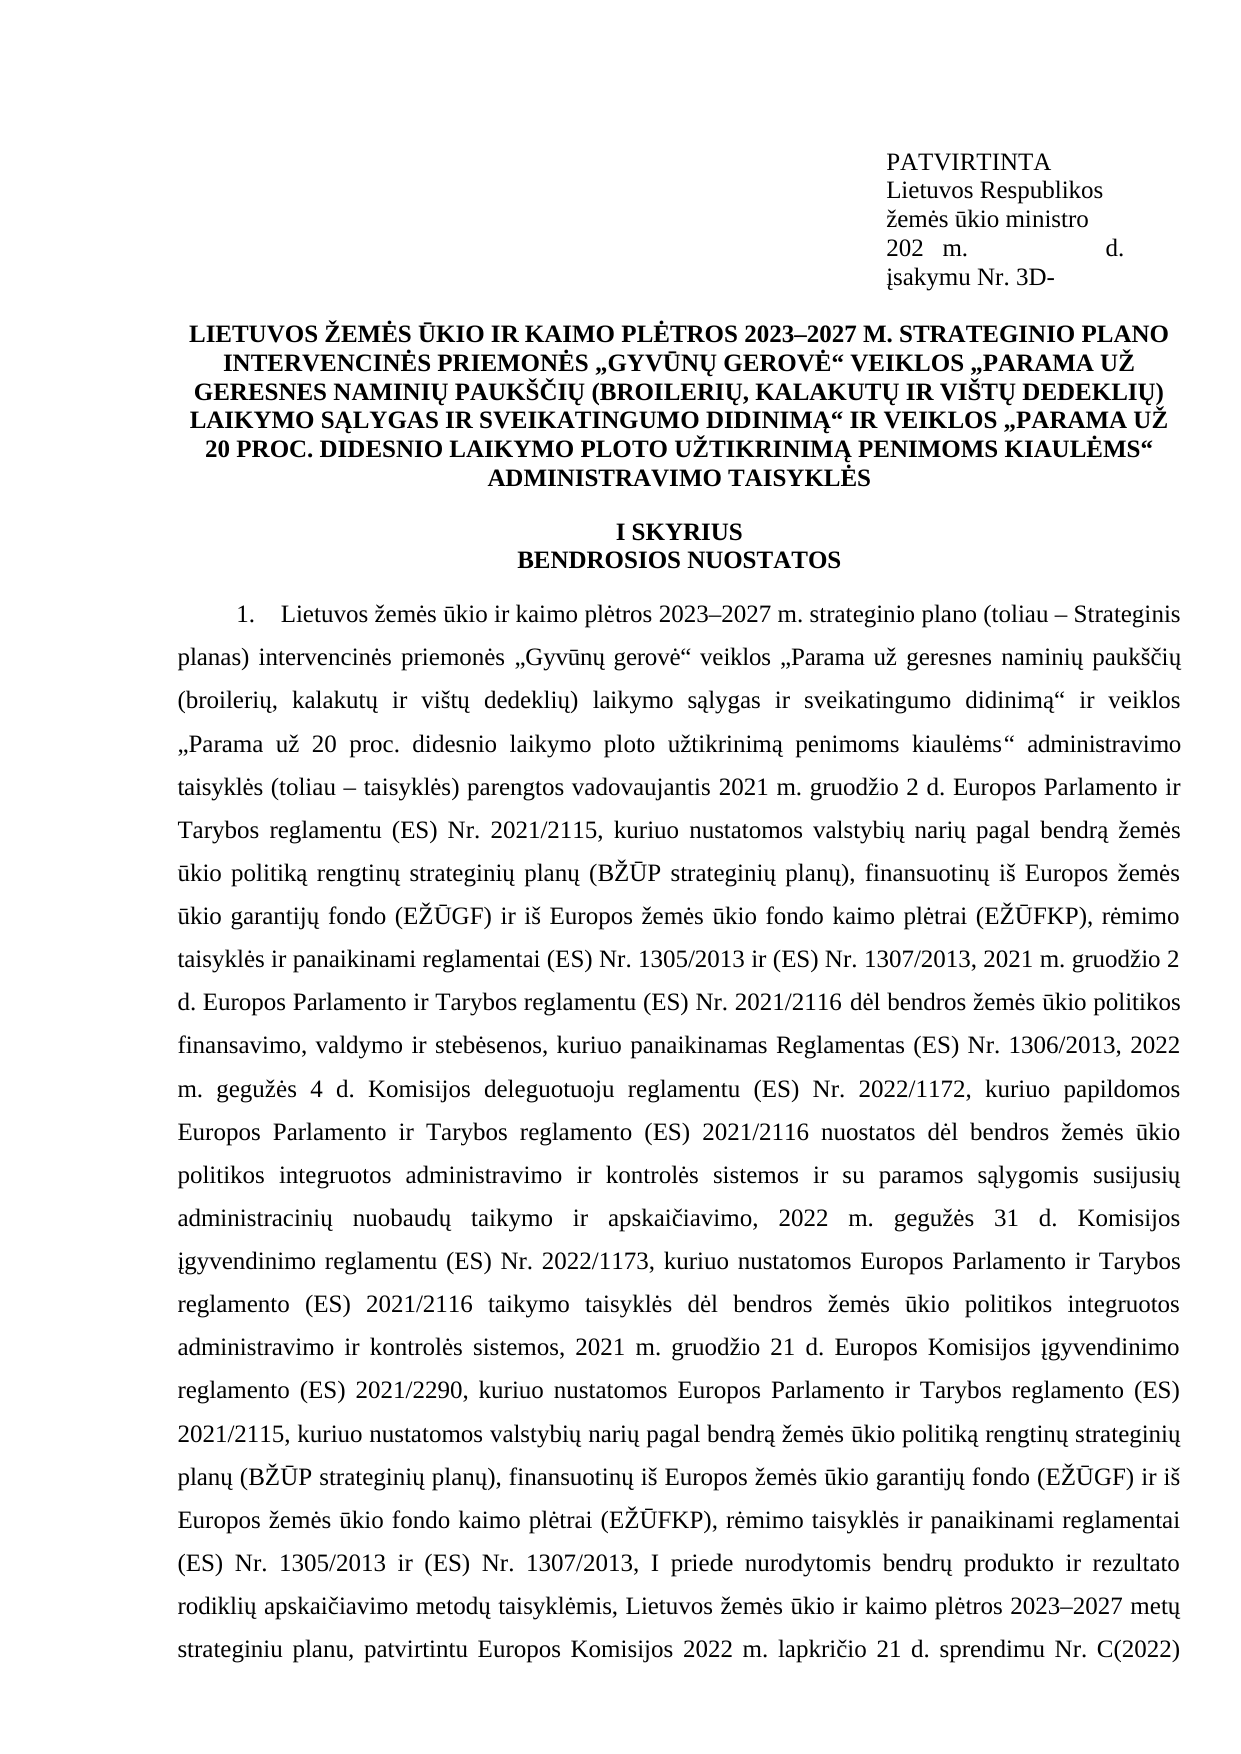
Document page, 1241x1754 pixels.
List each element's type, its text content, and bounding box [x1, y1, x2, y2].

text žemės ūkio ministro [177, 204, 1181, 233]
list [177, 599, 1181, 1663]
text įsakymu Nr. 3D- [177, 262, 1181, 291]
text I SKYRIUS [177, 517, 1181, 546]
text 202 m. d. [177, 233, 1181, 262]
text LIETUVOS ŽEMĖS ŪKIO IR KAIMO PLĖTROS 2023–2027 M. STRATEGINIO PLANO INTERVENCINĖS PRIEMONĖS „gYVŪNŲ GEROVĖ“ VEIKLOS „PARAMA UŽ GERESNES NAMINIŲ PAUKŠČIŲ (BROILERIŲ, KALAKUTŲ IR VIŠTŲ DEDEKLIŲ) LAIKYMO SĄLYGAS IR SVEIKATINGUMO DIDINIMĄ“ ir veiklos „Parama už 20 proc. didesnio laikymo ploto užtikrinimą penimoms kiaulėms“ ADMINISTRAVIMO TAISYKLĖS [177, 319, 1181, 492]
text Lietuvos Respublikos [177, 176, 1181, 204]
text PATVIRTINTA [177, 147, 1181, 176]
text bendrosios nuostatos [177, 546, 1181, 574]
